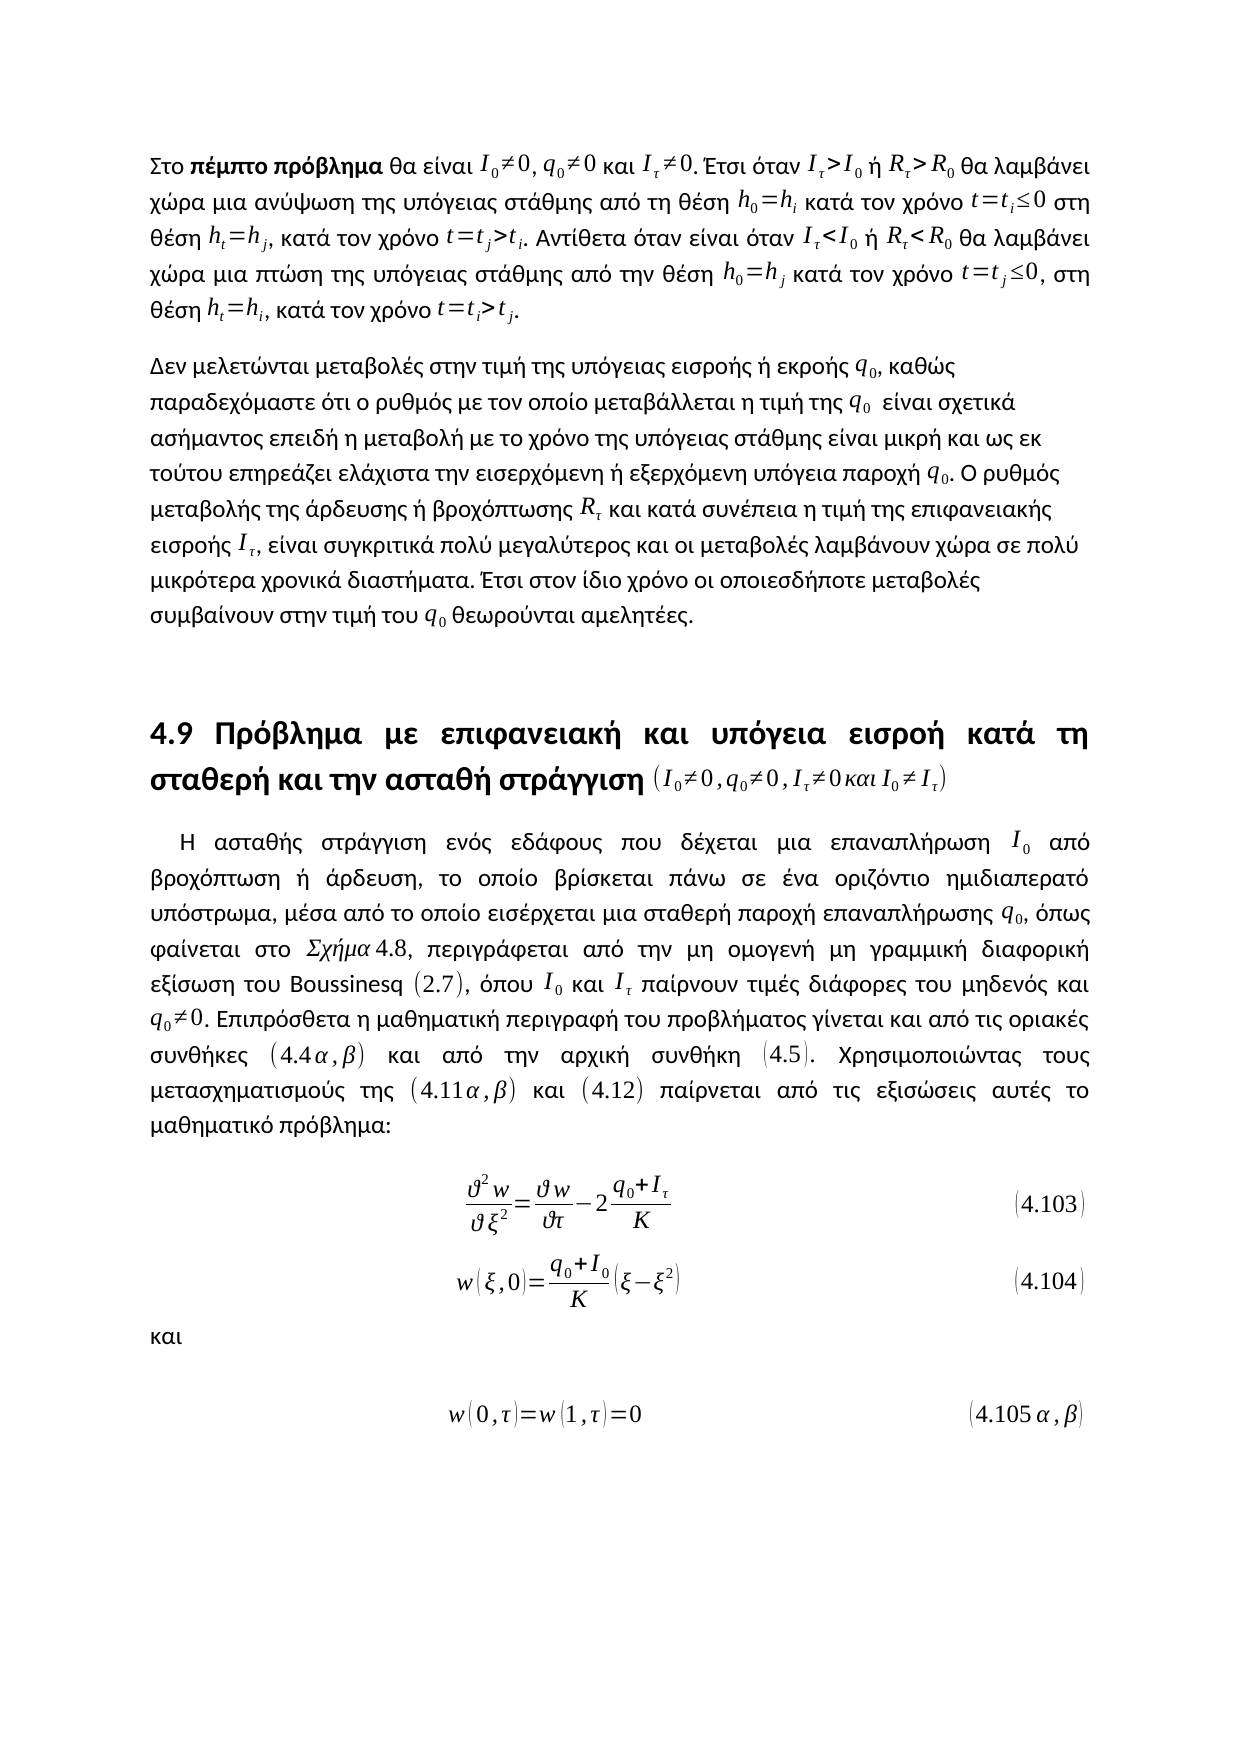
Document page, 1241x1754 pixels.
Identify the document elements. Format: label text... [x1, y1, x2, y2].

table_cell [998, 1243, 1102, 1320]
text Η ασταθής στράγγιση ενός εδάφους που δέχεται μια επαναπλήρωση από βροχόπτωση ή άρδευση, το οποίο βρίσκεται πάνω σε ένα οριζόντιο ημιδιαπερατό υπόστρωμα, μέσα από το οποίο εισέρχεται μια σταθερή παροχή επαναπλήρωσης , όπως φαίνεται στο , περιγράφεται από την μη ομογενή μη γραμμική διαφορική εξίσωση του Boussinesq , όπου και παίρνουν τιμές διάφορες του μηδενός και . Επιπρόσθετα η μαθηματική περιγραφή του προβλήματος γίνεται και από τις οριακές συνθήκες και από την αρχική συνθήκη Χρησιμοποιώντας τους μετασχηματισμούς της και παίρνεται από τις εξισώσεις αυτές το μαθηματικό πρόβλημα: [150, 826, 1090, 1140]
text 4.9 Πρόβλημα με επιφανειακή και υπόγεια εισροή κατά τη σταθερή και την ασταθή στράγγιση [150, 712, 1090, 799]
table_header [139, 1165, 998, 1243]
table_header [139, 1376, 951, 1453]
table_header [951, 1376, 1102, 1453]
text και [150, 1320, 1090, 1351]
text Στο πέμπτο πρόβλημα θα είναι , και . Έτσι όταν ή θα λαμβάνει χώρα μια ανύψωση της υπόγειας στάθμης από τη θέση κατά τον χρόνο στη θέση , κατά τον χρόνο . Αντίθετα όταν είναι όταν ή θα λαμβάνει χώρα μια πτώση της υπόγειας στάθμης από την θέση κατά τον χρόνο , στη θέση , κατά τον χρόνο . [150, 150, 1090, 325]
table_header [998, 1165, 1102, 1243]
text Δεν μελετώνται μεταβολές στην τιμή της υπόγειας εισροής ή εκροής , καθώς παραδεχόμαστε ότι ο ρυθμός με τον οποίο μεταβάλλεται η τιμή της είναι σχετικά ασήμαντος επειδή η μεταβολή με το χρόνο της υπόγειας στάθμης είναι μικρή και ως εκ τούτου επηρεάζει ελάχιστα την εισερχόμενη ή εξερχόμενη υπόγεια παροχή . Ο ρυθμός μεταβολής της άρδευσης ή βροχόπτωσης και κατά συνέπεια η τιμή της επιφανειακής εισροής , είναι συγκριτικά πολύ μεγαλύτερος και οι μεταβολές λαμβάνουν χώρα σε πολύ μικρότερα χρονικά διαστήματα. Έτσι στον ίδιο χρόνο οι οποιεσδήποτε μεταβολές συμβαίνουν στην τιμή του θεωρούνται αμελητέες. [150, 350, 1090, 631]
table_cell [139, 1243, 998, 1320]
